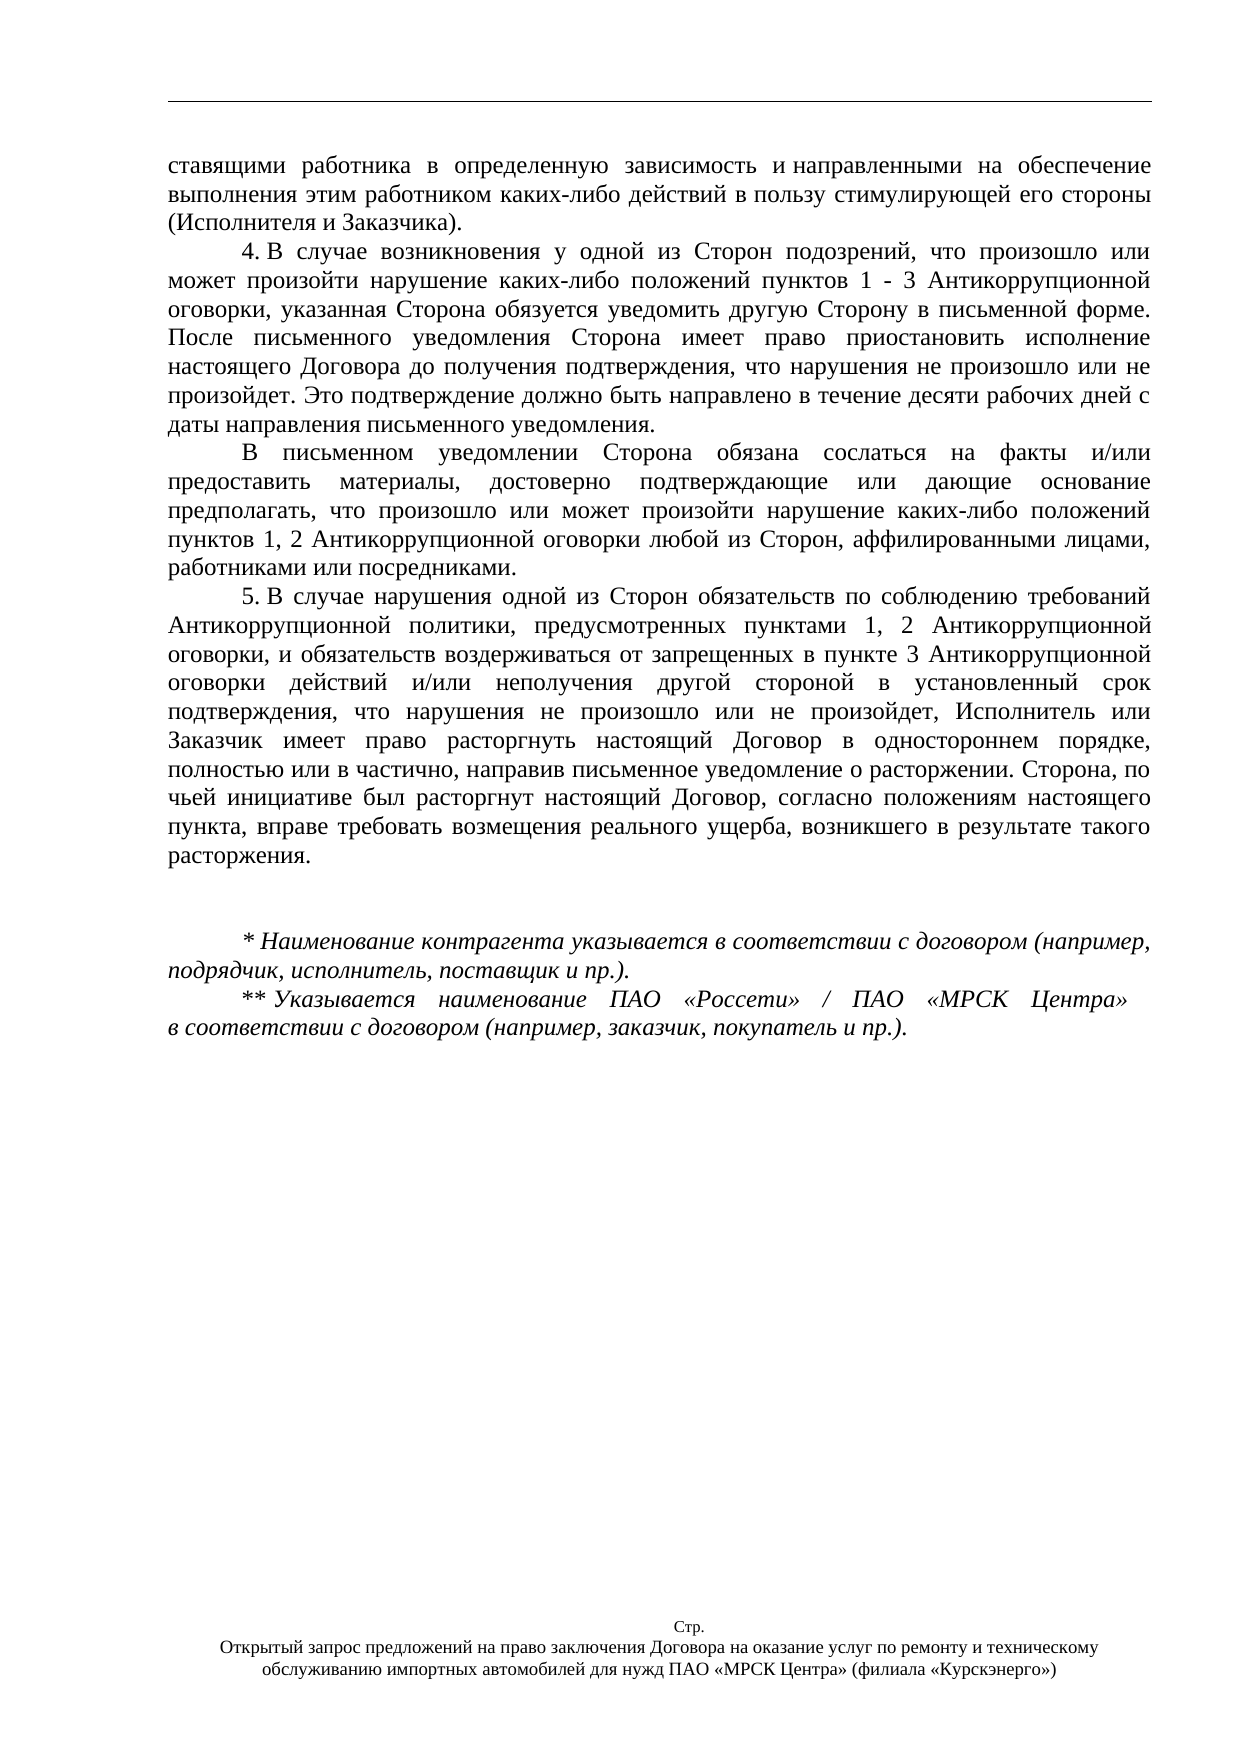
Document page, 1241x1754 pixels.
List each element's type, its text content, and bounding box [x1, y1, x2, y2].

text ** Указывается наименование ПАО «Россети» / ПАО «МРСК Центра» в соответствии с договором (например, заказчик, покупатель и пр.). [168, 984, 1152, 1041]
text * Наименование контрагента указывается в соответствии с договором (например, подрядчик, исполнитель, поставщик и пр.). [168, 926, 1152, 984]
text 5. В случае нарушения одной из Сторон обязательств по соблюдению требований Антикоррупционной политики, предусмотренных пунктами 1, 2 Антикоррупционной оговорки, и обязательств воздерживаться от запрещенных в пункте 3 Антикоррупционной оговорки действий и/или неполучения другой стороной в установленный срок подтверждения, что нарушения не произошло или не произойдет, Исполнитель или Заказчик имеет право расторгнуть настоящий Договор в одностороннем порядке, полностью или в частично, направив письменное уведомление о расторжении. Сторона, по чьей инициативе был расторгнут настоящий Договор, согласно положениям настоящего пункта, вправе требовать возмещения реального ущерба, возникшего в результате такого расторжения. [168, 581, 1152, 869]
text 4. В случае возникновения у одной из Сторон подозрений, что произошло или может произойти нарушение каких-либо положений пунктов 1 - 3 Антикоррупционной оговорки, указанная Сторона обязуется уведомить другую Сторону в письменной форме. После письменного уведомления Сторона имеет право приостановить исполнение настоящего Договора до получения подтверждения, что нарушения не произошло или не произойдет. Это подтверждение должно быть направлено в течение десяти рабочих дней с даты направления письменного уведомления. [168, 236, 1152, 437]
text В письменном уведомлении Сторона обязана сослаться на факты и/или предоставить материалы, достоверно подтверждающие или дающие основание предполагать, что произошло или может произойти нарушение каких-либо положений пунктов 1, 2 Антикоррупционной оговорки любой из Сторон, аффилированными лицами, работниками или посредниками. [168, 437, 1152, 581]
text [168, 150, 1152, 236]
